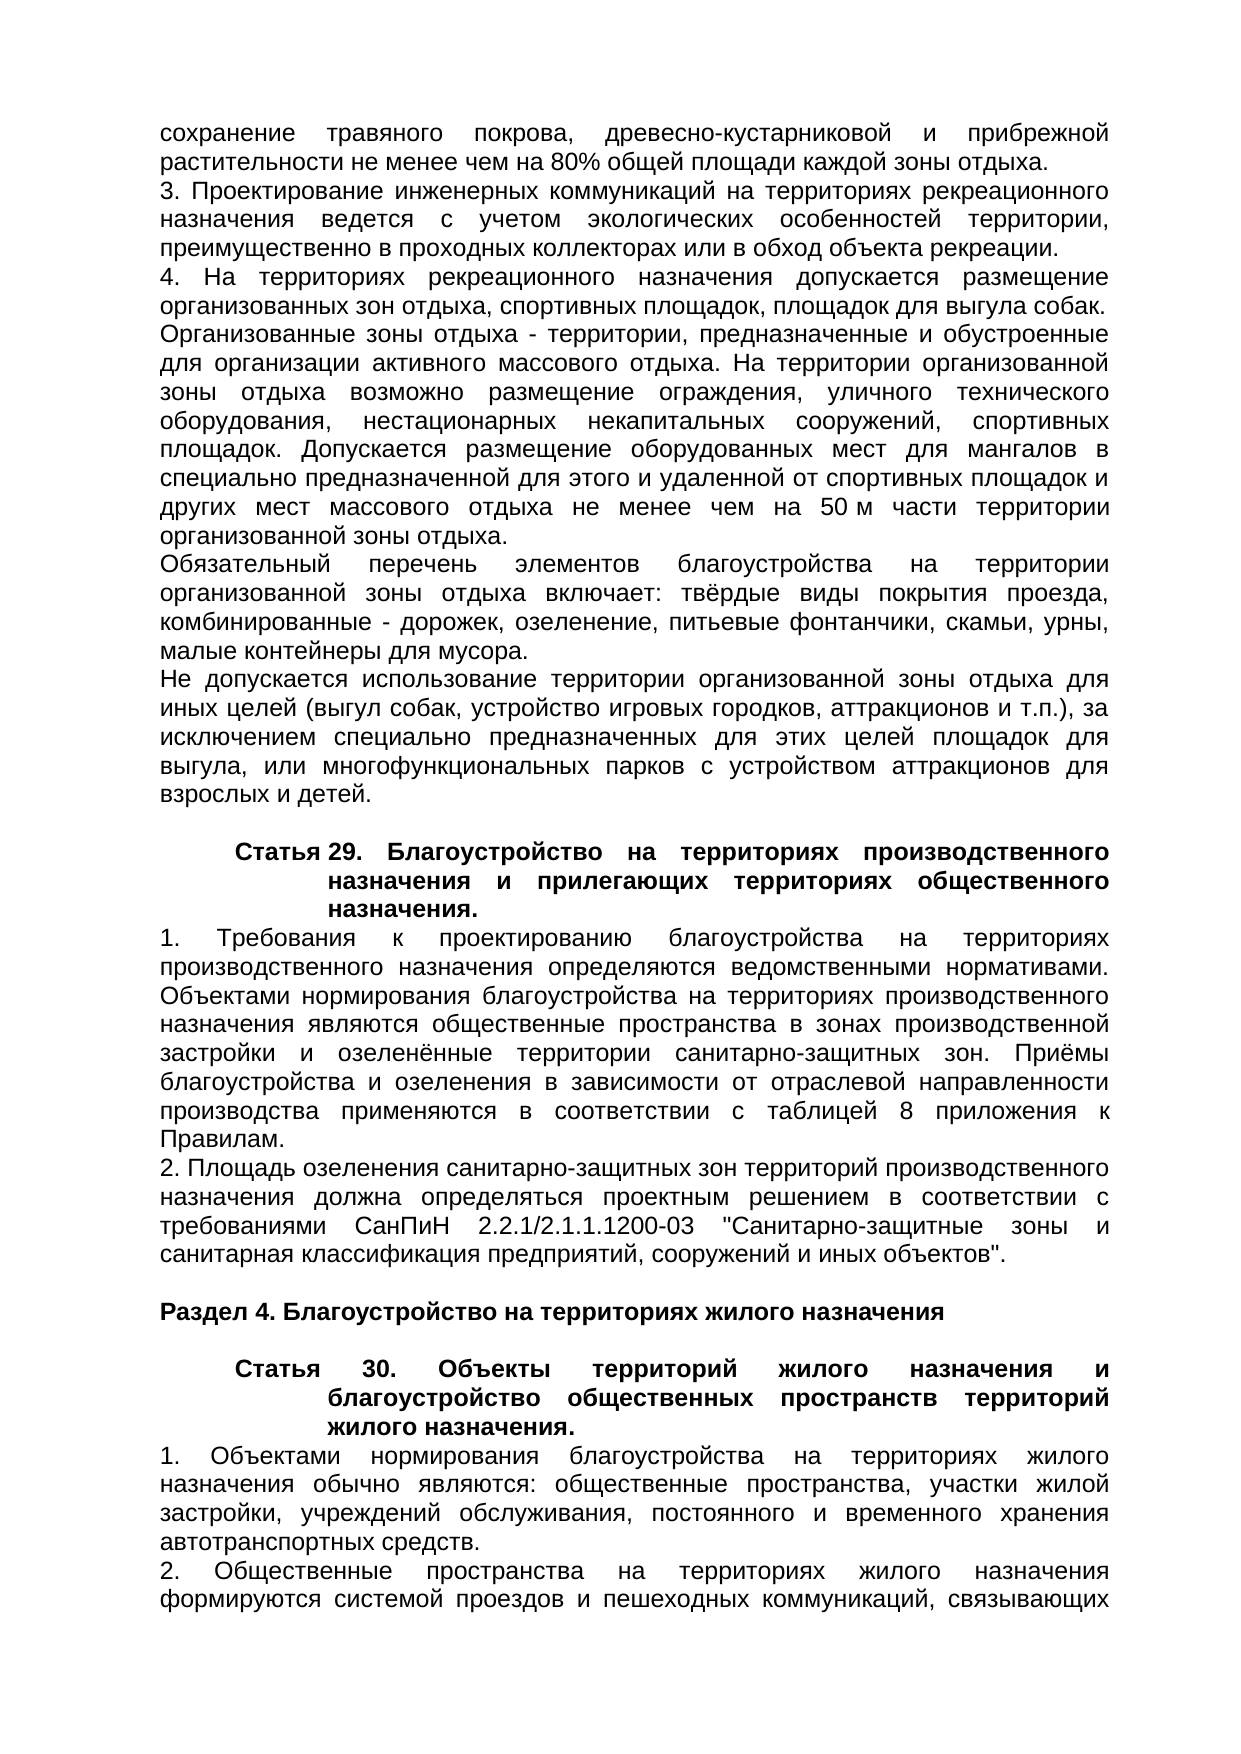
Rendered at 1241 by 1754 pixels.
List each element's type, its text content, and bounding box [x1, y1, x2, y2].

text 3. Проектирование инженерных коммуникаций на территориях рекреационного назначения ведется с учетом экологических особенностей территории, преимущественно в проходных коллекторах или в обход объекта рекреации. [159, 176, 1110, 262]
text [159, 1556, 1110, 1613]
text Не допускается использование территории организованной зоны отдыха для иных целей (выгул собак, устройство игровых городков, аттракционов и т.п.), за исключением специально предназначенных для этих целей площадок для выгула, или многофункциональных парков с устройством аттракционов для взрослых и детей. [159, 664, 1110, 808]
text 2. Площадь озеленения санитарно-защитных зон территорий производственного назначения должна определяться проектным решением в соответствии с требованиями СанПиН 2.2.1/2.1.1.1200-03 "Санитарно-защитные зоны и санитарная классификация предприятий, сооружений и иных объектов". [159, 1153, 1110, 1268]
text Организованные зоны отдыха - территории, предназначенные и обустроенные для организации активного массового отдыха. На территории организованной зоны отдыха возможно размещение ограждения, уличного технического оборудования, нестационарных некапитальных сооружений, спортивных площадок. Допускается размещение оборудованных мест для мангалов в специально предназначенной для этого и удаленной от спортивных площадок и других мест массового отдыха не менее чем на части территории организованной зоны отдыха. [159, 319, 1110, 549]
text Статья 29. Благоустройство на территориях производственного назначения и прилегающих территориях общественного назначения. [234, 837, 1110, 923]
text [159, 118, 1110, 176]
text 1. Объектами нормирования благоустройства на территориях жилого назначения обычно являются: общественные пространства, участки жилой застройки, учреждений обслуживания, постоянного и временного хранения автотранспортных средств. [159, 1441, 1110, 1556]
text 4. На территориях рекреационного назначения допускается размещение организованных зон отдыха, спортивных площадок, площадок для выгула собак. [159, 262, 1110, 319]
subtitle Раздел 4. Благоустройство на территориях жилого назначения [159, 1297, 1110, 1326]
text 1. Требования к проектированию благоустройства на территориях производственного назначения определяются ведомственными нормативами. Объектами нормирования благоустройства на территориях производственного назначения являются общественные пространства в зонах производственной застройки и озеленённые территории санитарно-защитных зон. Приёмы благоустройства и озеленения в зависимости от отраслевой направленности производства применяются в соответствии с таблицей 8 приложения к Правилам. [159, 923, 1110, 1153]
text Статья 30. Объекты территорий жилого назначения и благоустройство общественных пространств территорий жилого назначения. [234, 1354, 1110, 1441]
text Обязательный перечень элементов благоустройства на территории организованной зоны отдыха включает: твёрдые виды покрытия проезда, комбинированные - дорожек, озеленение, питьевые фонтанчики, скамьи, урны, малые контейнеры для мусора. [159, 549, 1110, 664]
